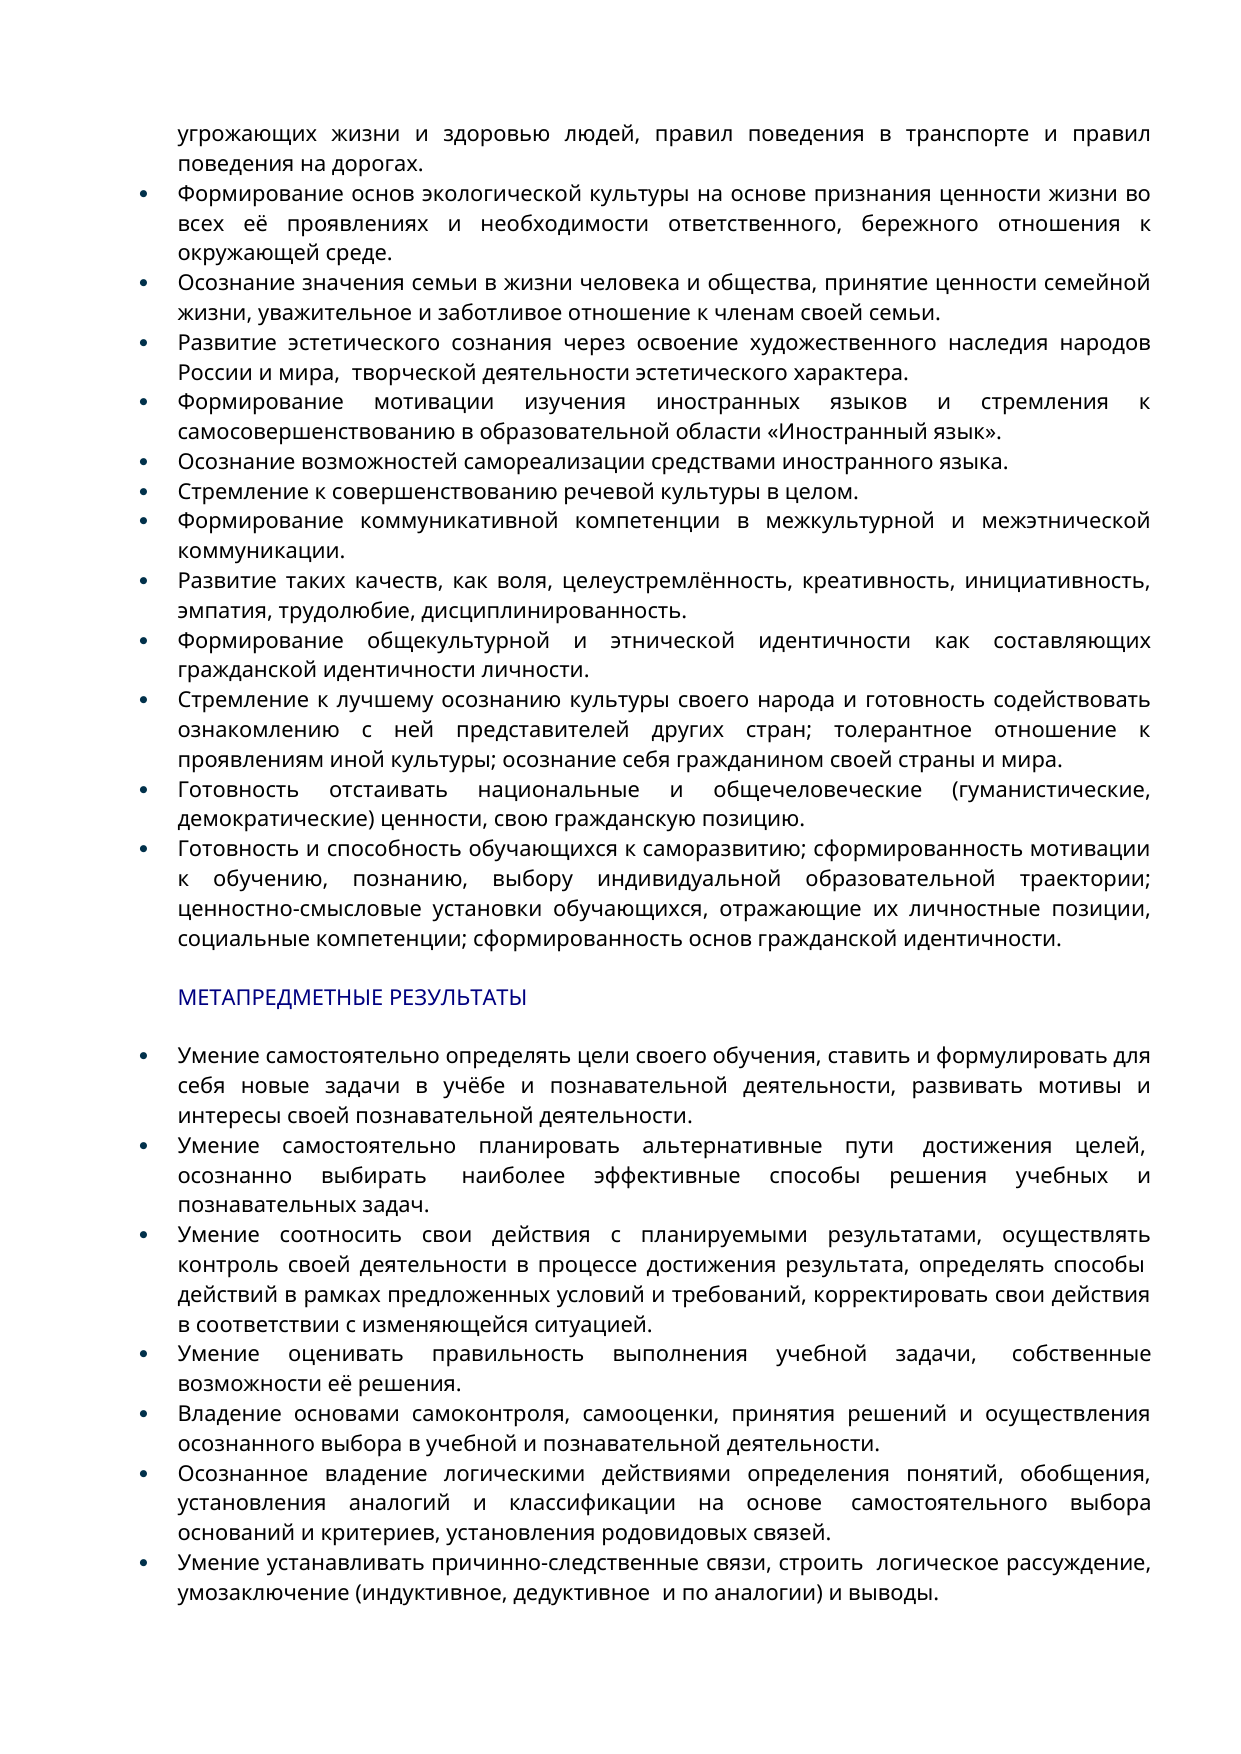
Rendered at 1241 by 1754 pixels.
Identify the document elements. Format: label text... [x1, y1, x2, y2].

list Готовность отстаивать национальные и общечеловеческие (гуманистические, демократические) ценности, свою гражданскую позицию. [140, 773, 1152, 833]
list Умение оценивать правильность выполнения учебной задачи, собственные возможности её решения. [140, 1338, 1152, 1398]
list Умение соотносить свои действия с планируемыми результатами, осуществлять контроль своей деятельности в процессе достижения результата, определять способы действий в рамках предложенных условий и требований, корректировать свои действия в соответствии с изменяющейся ситуацией. [140, 1219, 1152, 1338]
text МЕТАПРЕДМЕТНЫЕ РЕЗУЛЬТАТЫ [177, 981, 1152, 1011]
list Умение устанавливать причинно-следственные связи, строить логическое рассуждение, умозаключение (индуктивное, дедуктивное и по аналогии) и выводы. [140, 1547, 1152, 1606]
list Формирование мотивации изучения иностранных языков и стремления к самосовершенствованию в образовательной области «Иностранный язык». [140, 386, 1152, 446]
list Умение самостоятельно планировать альтернативные пути достижения целей, осознанно выбирать наиболее эффективные способы решения учебных и познавательных задач. [140, 1130, 1152, 1219]
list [140, 118, 1152, 178]
list Осознание значения семьи в жизни человека и общества, принятие ценности семейной жизни, уважительное и заботливое отношение к членам своей семьи. [140, 267, 1152, 327]
list Умение самостоятельно определять цели своего обучения, ставить и формулировать для себя новые задачи в учёбе и познавательной деятельности, развивать мотивы и интересы своей познавательной деятельности. [140, 1040, 1152, 1130]
list Владение основами самоконтроля, самооценки, принятия решений и осуществления осознанного выбора в учебной и познавательной деятельности. [140, 1398, 1152, 1457]
list Осознанное владение логическими действиями определения понятий, обобщения, установления аналогий и классификации на основе самостоятельного выбора оснований и критериев, установления родовидовых связей. [140, 1457, 1152, 1547]
list Осознание возможностей самореализации средствами иностранного языка. [140, 446, 1152, 476]
list Стремление к лучшему осознанию культуры своего народа и готовность содействовать ознакомлению с ней представителей других стран; толерантное отношение к проявлениям иной культуры; осознание себя гражданином своей страны и мира. [140, 684, 1152, 773]
list Формирование общекультурной и этнической идентичности как составляющих гражданской идентичности личности. [140, 624, 1152, 684]
list Формирование основ экологической культуры на основе признания ценности жизни во всех её проявлениях и необходимости ответственного, бережного отношения к окружающей среде. [140, 178, 1152, 267]
list Формирование коммуникативной компетенции в межкультурной и межэтнической коммуникации. [140, 505, 1152, 565]
list Развитие таких качеств, как воля, целеустремлённость, креативность, инициативность, эмпатия, трудолюбие, дисциплинированность. [140, 565, 1152, 624]
list Стремление к совершенствованию речевой культуры в целом. [140, 476, 1152, 505]
list Развитие эстетического сознания через освоение художественного наследия народов России и мира, творческой деятельности эстетического характера. [140, 327, 1152, 386]
list Готовность и способность обучающихся к саморазвитию; сформированность мотивации к обучению, познанию, выбору индивидуальной образовательной траектории; ценностно-смысловые установки обучающихся, отражающие их личностные позиции, социальные компетенции; сформированность основ гражданской идентичности. [140, 833, 1152, 952]
